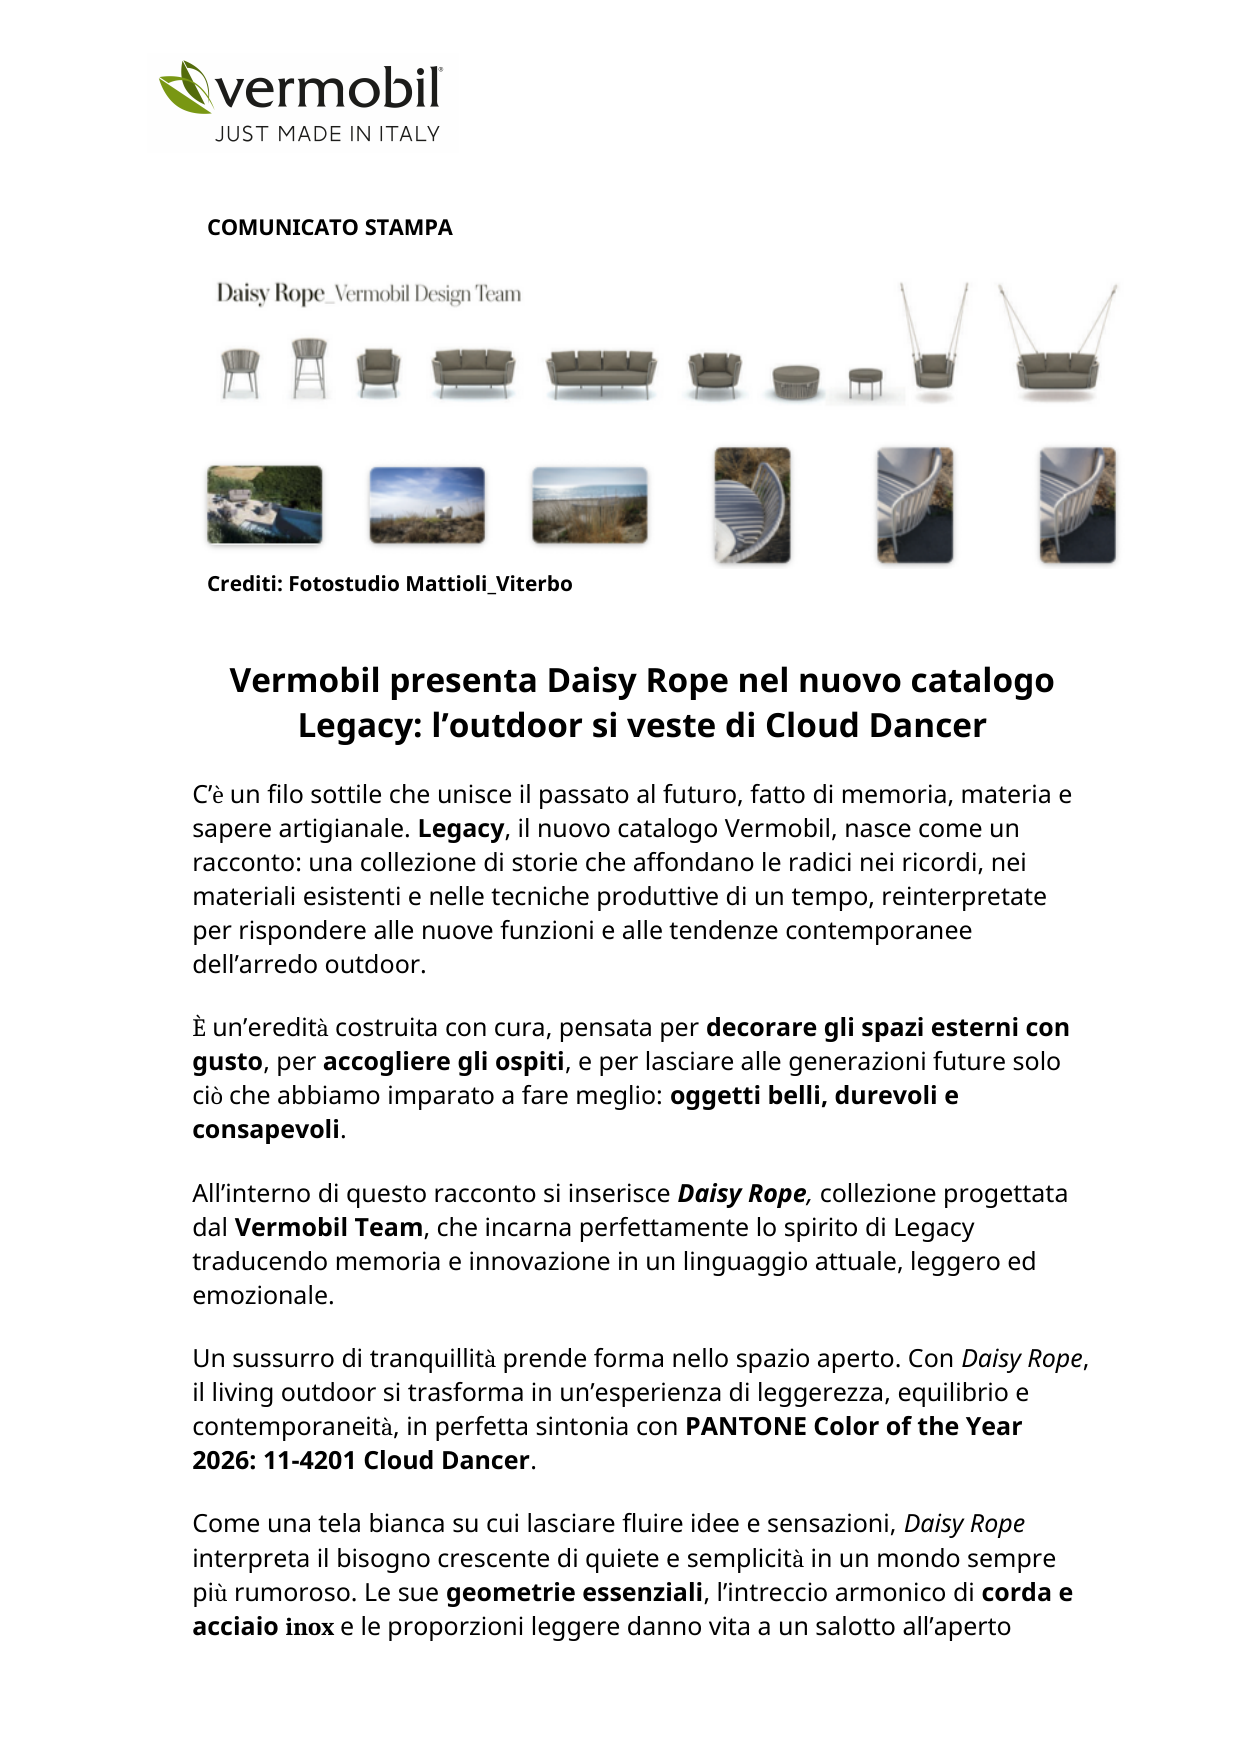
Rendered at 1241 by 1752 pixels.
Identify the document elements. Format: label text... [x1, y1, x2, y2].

picture [192, 258, 1137, 569]
text È un’eredità costruita con cura, pensata per decorare gli spazi esterni con gusto, per accogliere gli ospiti, e per lasciare alle generazioni future solo ciò che abbiamo imparato a fare meglio: oggetti belli, durevoli e consapevoli. [192, 1010, 1092, 1146]
text Un sussurro di tranquillità prende forma nello spazio aperto. Con Daisy Rope, il living outdoor si trasforma in un’esperienza di leggerezza, equilibrio e contemporaneità, in perfetta sintonia con PANTONE Color of the Year 2026: 11-4201 Cloud Dancer. [192, 1341, 1092, 1477]
picture [147, 53, 459, 153]
text C’è un filo sottile che unisce il passato al futuro, fatto di memoria, materia e sapere artigianale. Legacy, il nuovo catalogo Vermobil, nasce come un racconto: una collezione di storie che affondano le radici nei ricordi, nei materiali esistenti e nelle tecniche produttive di un tempo, reinterpretate per rispondere alle nuove funzioni e alle tendenze contemporanee dell’arredo outdoor. [192, 776, 1092, 981]
text Vermobil presenta Daisy Rope nel nuovo catalogo Legacy: l’outdoor si veste di Cloud Dancer [192, 656, 1092, 747]
subtitle COMUNICATO STAMPA [207, 211, 1093, 241]
text Crediti: Fotostudio Mattioli_Viterbo [207, 569, 1093, 597]
text All’interno di questo racconto si inserisce Daisy Rope, collezione progettata dal Vermobil Team, che incarna perfettamente lo spirito di Legacy traducendo memoria e innovazione in un linguaggio attuale, leggero ed emozionale. [192, 1175, 1092, 1312]
